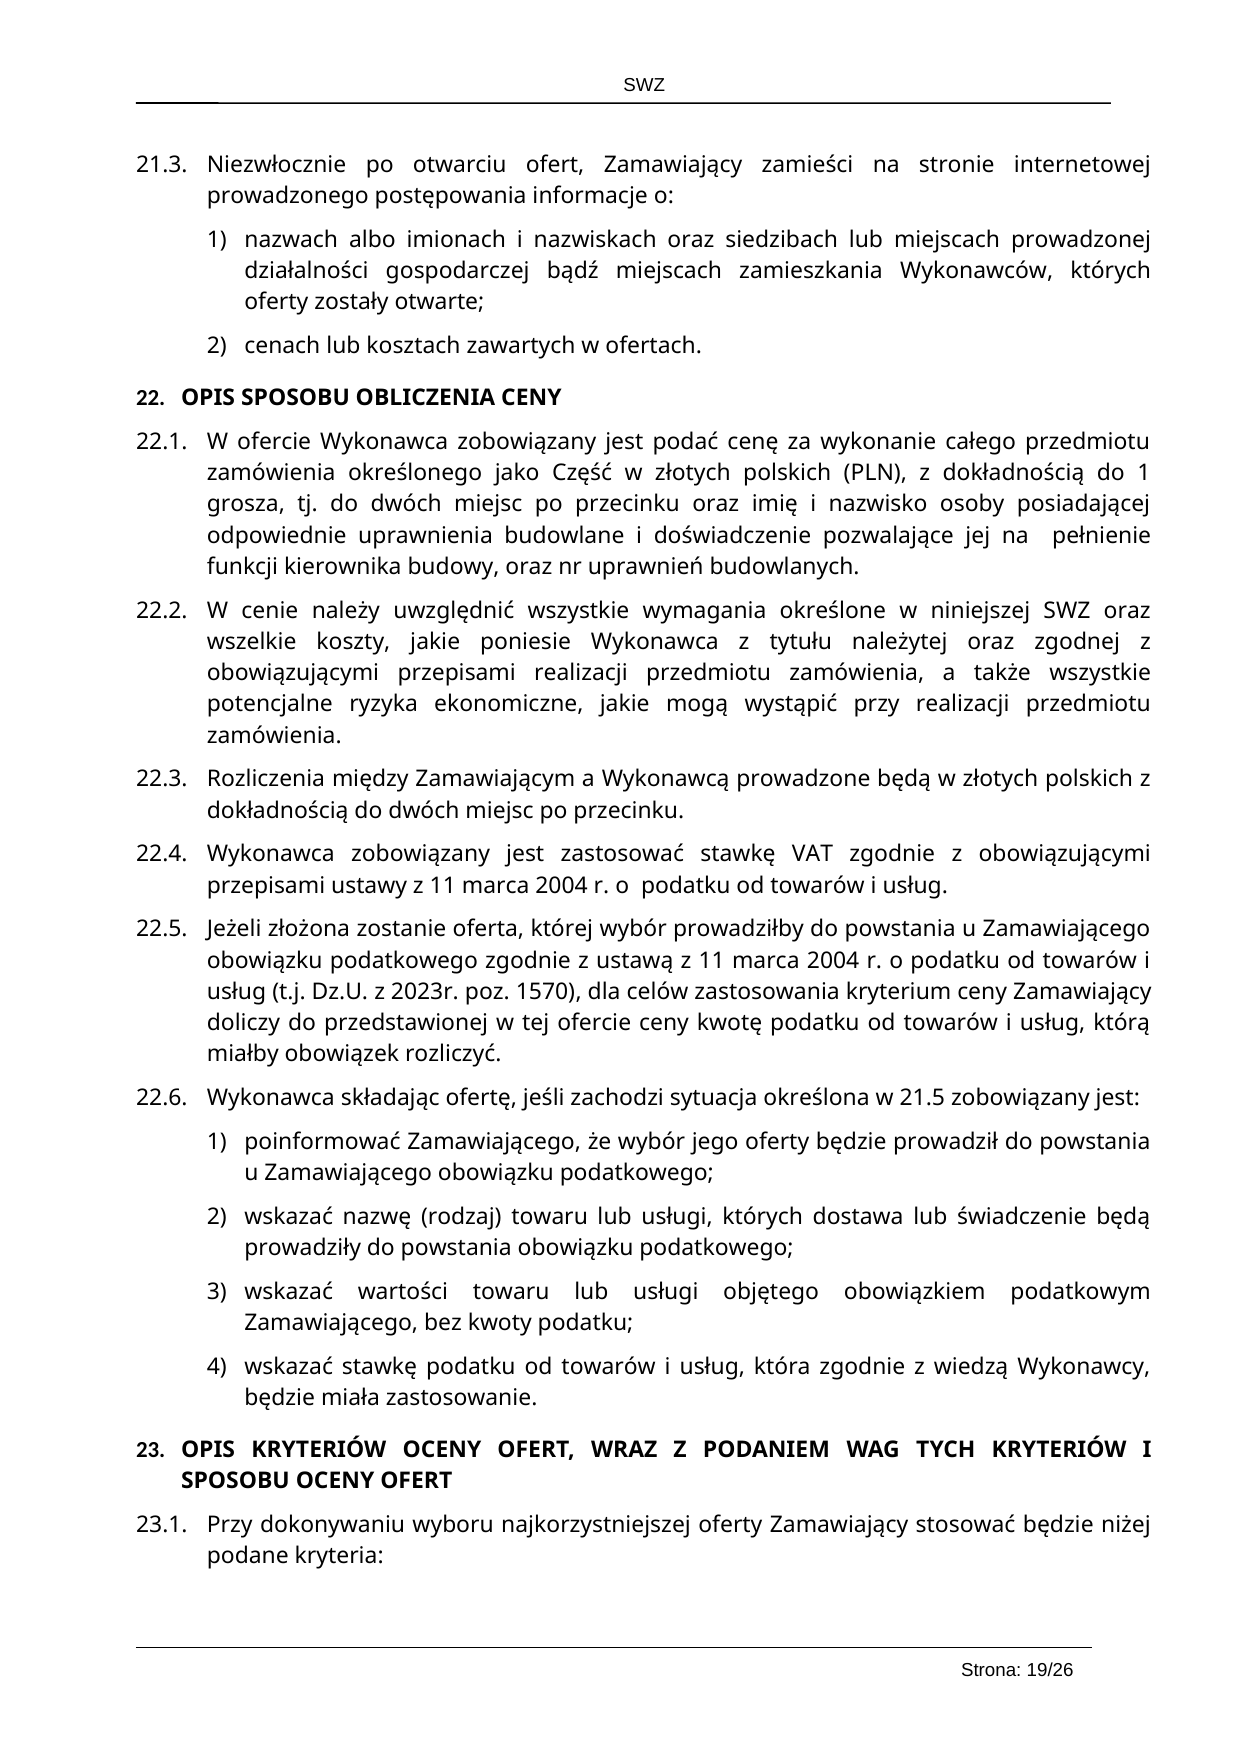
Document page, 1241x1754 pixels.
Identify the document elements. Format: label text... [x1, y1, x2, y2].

list Opis kryteriów oceny ofert, wraz z podaniem wag tych kryteriów i sposobu oceny ofert [136, 1433, 1152, 1496]
list wskazać nazwę (rodzaj) towaru lub usługi, których dostawa lub świadczenie będą prowadziły do powstania obowiązku podatkowego; [207, 1200, 1152, 1262]
list Przy dokonywaniu wyboru najkorzystniejszej oferty Zamawiający stosować będzie niżej podane kryteria: [136, 1508, 1152, 1571]
list wskazać wartości towaru lub usługi objętego obowiązkiem podatkowym Zamawiającego, bez kwoty podatku; [207, 1275, 1152, 1337]
list W cenie należy uwzględnić wszystkie wymagania określone w niniejszej SWZ oraz wszelkie koszty, jakie poniesie Wykonawca z tytułu należytej oraz zgodnej z obowiązującymi przepisami realizacji przedmiotu zamówienia, a także wszystkie potencjalne ryzyka ekonomiczne, jakie mogą wystąpić przy realizacji przedmiotu zamówienia. [136, 593, 1152, 750]
list Wykonawca składając ofertę, jeśli zachodzi sytuacja określona w 21.5 zobowiązany jest: [136, 1081, 1152, 1112]
list Opis sposobu obliczenia ceny [136, 381, 1152, 412]
list poinformować Zamawiającego, że wybór jego oferty będzie prowadził do powstania u Zamawiającego obowiązku podatkowego; [207, 1125, 1152, 1187]
list nazwach albo imionach i nazwiskach oraz siedzibach lub miejscach prowadzonej działalności gospodarczej bądź miejscach zamieszkania Wykonawców, których oferty zostały otwarte; [207, 223, 1152, 316]
list Jeżeli złożona zostanie oferta, której wybór prowadziłby do powstania u Zamawiającego obowiązku podatkowego zgodnie z ustawą z 11 marca 2004 r. o podatku od towarów i usług (t.j. Dz.U. z 2023r. poz. 1570), dla celów zastosowania kryterium ceny Zamawiający doliczy do przedstawionej w tej ofercie ceny kwotę podatku od towarów i usług, którą miałby obowiązek rozliczyć. [136, 912, 1152, 1068]
list W ofercie Wykonawca zobowiązany jest podać cenę za wykonanie całego przedmiotu zamówienia określonego jako Część w złotych polskich (PLN), z dokładnością do 1 grosza, tj. do dwóch miejsc po przecinku oraz imię i nazwisko osoby posiadającej odpowiednie uprawnienia budowlane i doświadczenie pozwalające jej na pełnienie funkcji kierownika budowy, oraz nr uprawnień budowlanych. [136, 425, 1152, 581]
list wskazać stawkę podatku od towarów i usług, która zgodnie z wiedzą Wykonawcy, będzie miała zastosowanie. [207, 1350, 1152, 1412]
list Niezwłocznie po otwarciu ofert, Zamawiający zamieści na stronie internetowej prowadzonego postępowania informacje o: [136, 148, 1152, 210]
list cenach lub kosztach zawartych w ofertach. [207, 329, 1152, 360]
list Wykonawca zobowiązany jest zastosować stawkę VAT zgodnie z obowiązującymi przepisami ustawy z 11 marca 2004 r. o podatku od towarów i usług. [136, 837, 1152, 900]
list Rozliczenia między Zamawiającym a Wykonawcą prowadzone będą w złotych polskich z dokładnością do dwóch miejsc po przecinku. [136, 762, 1152, 825]
